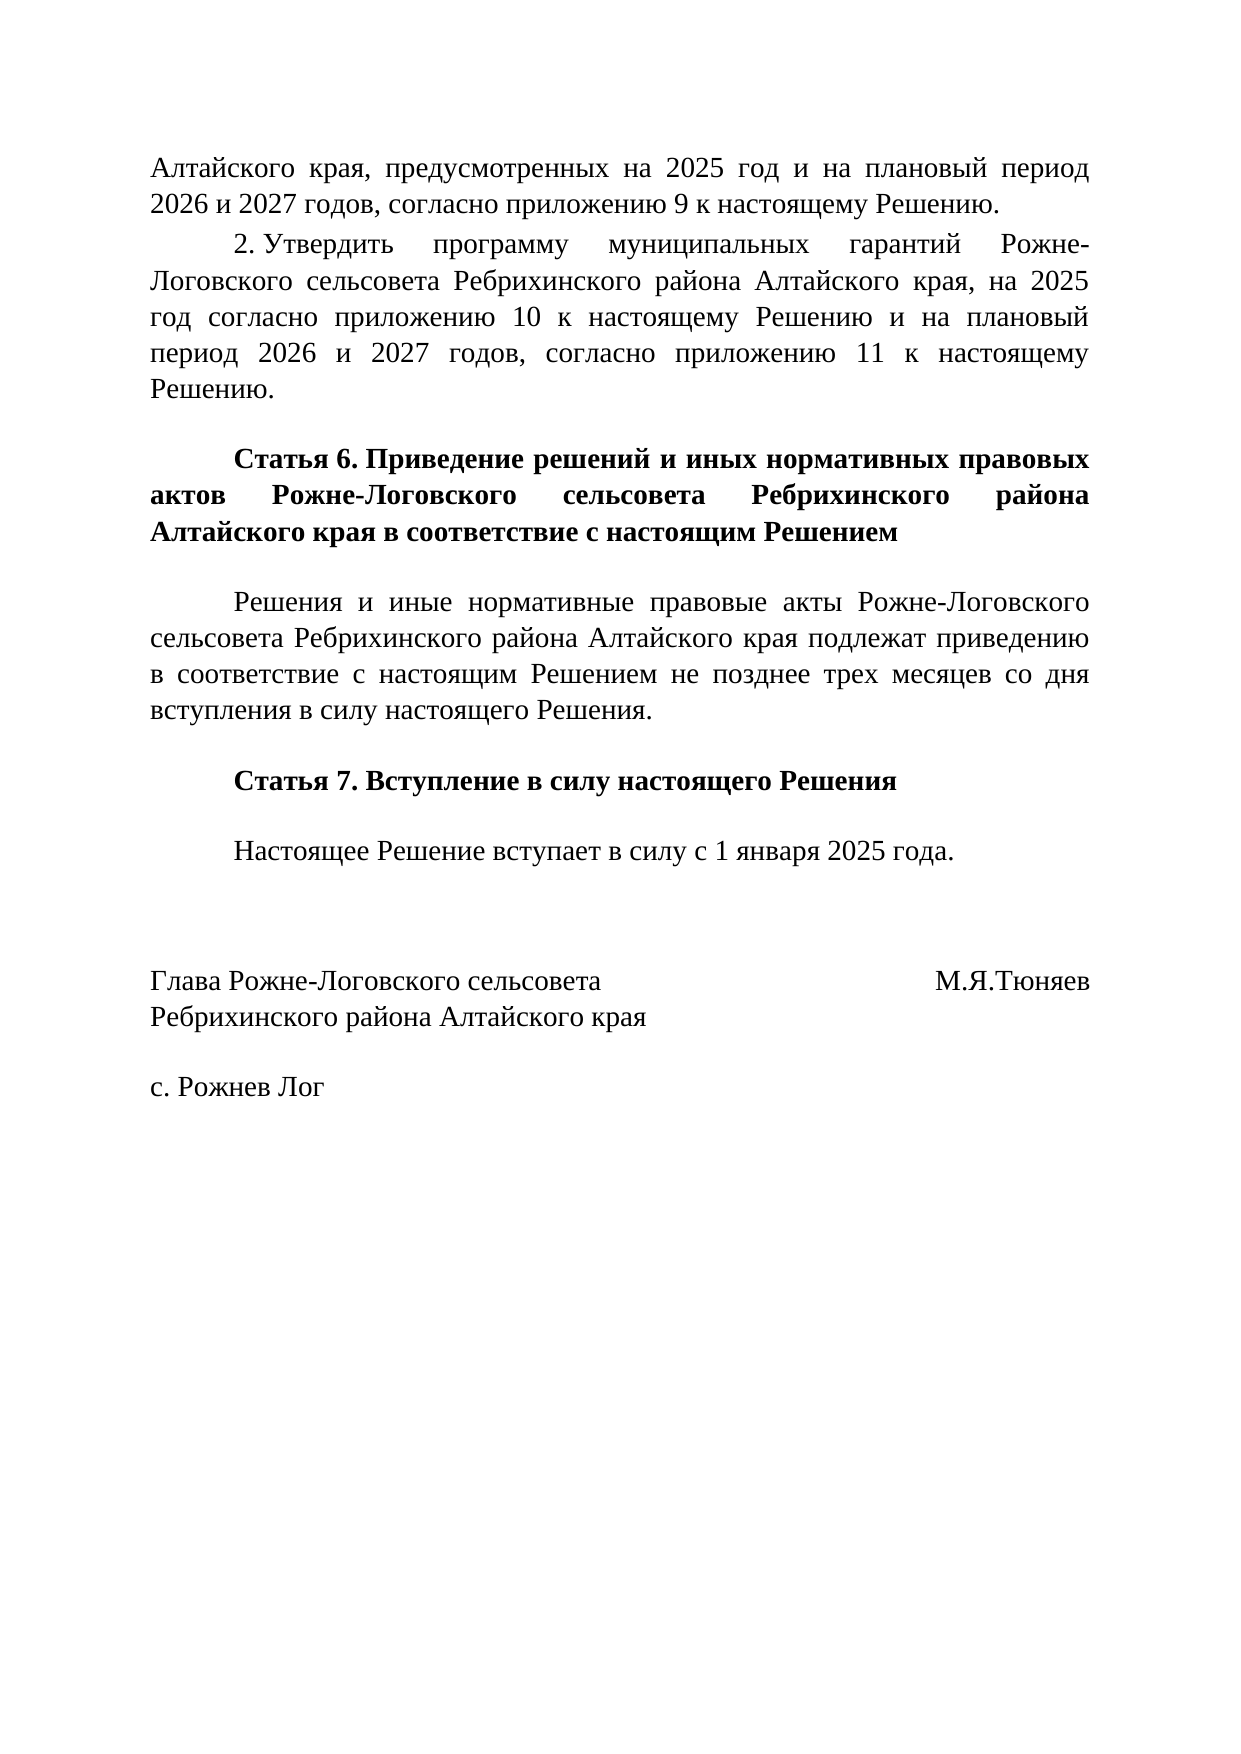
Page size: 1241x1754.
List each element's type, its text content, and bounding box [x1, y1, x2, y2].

text с. Рожнев Лог [150, 1069, 1090, 1103]
table_header Глава Рожне-Логовского сельсовета Ребрихинского района Алтайского края [150, 963, 682, 1039]
text Решения и иные нормативные правовые акты Рожне-Логовского сельсовета Ребрихинского района Алтайского края подлежат приведению в соответствие с настоящим Решением не позднее трех месяцев со дня вступления в силу настоящего Решения. [150, 584, 1090, 726]
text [150, 150, 1090, 220]
text Статья 6. Приведение решений и иных нормативных правовых актов Рожне-Логовского сельсовета Ребрихинского района Алтайского края в соответствие с настоящим Решением [150, 441, 1090, 547]
table_header М.Я.Тюняев [682, 963, 1090, 1039]
text Статья 7. Вступление в силу настоящего Решения [150, 763, 1090, 796]
text Настоящее Решение вступает в силу с 1 января 2025 года. [150, 833, 1090, 867]
text 2. Утвердить программу муниципальных гарантий Рожне-Логовского сельсовета Ребрихинского района Алтайского края, на 2025 год согласно приложению 10 к настоящему Решению и на плановый период 2026 и 2027 годов, согласно приложению 11 к настоящему Решению. [150, 226, 1090, 404]
